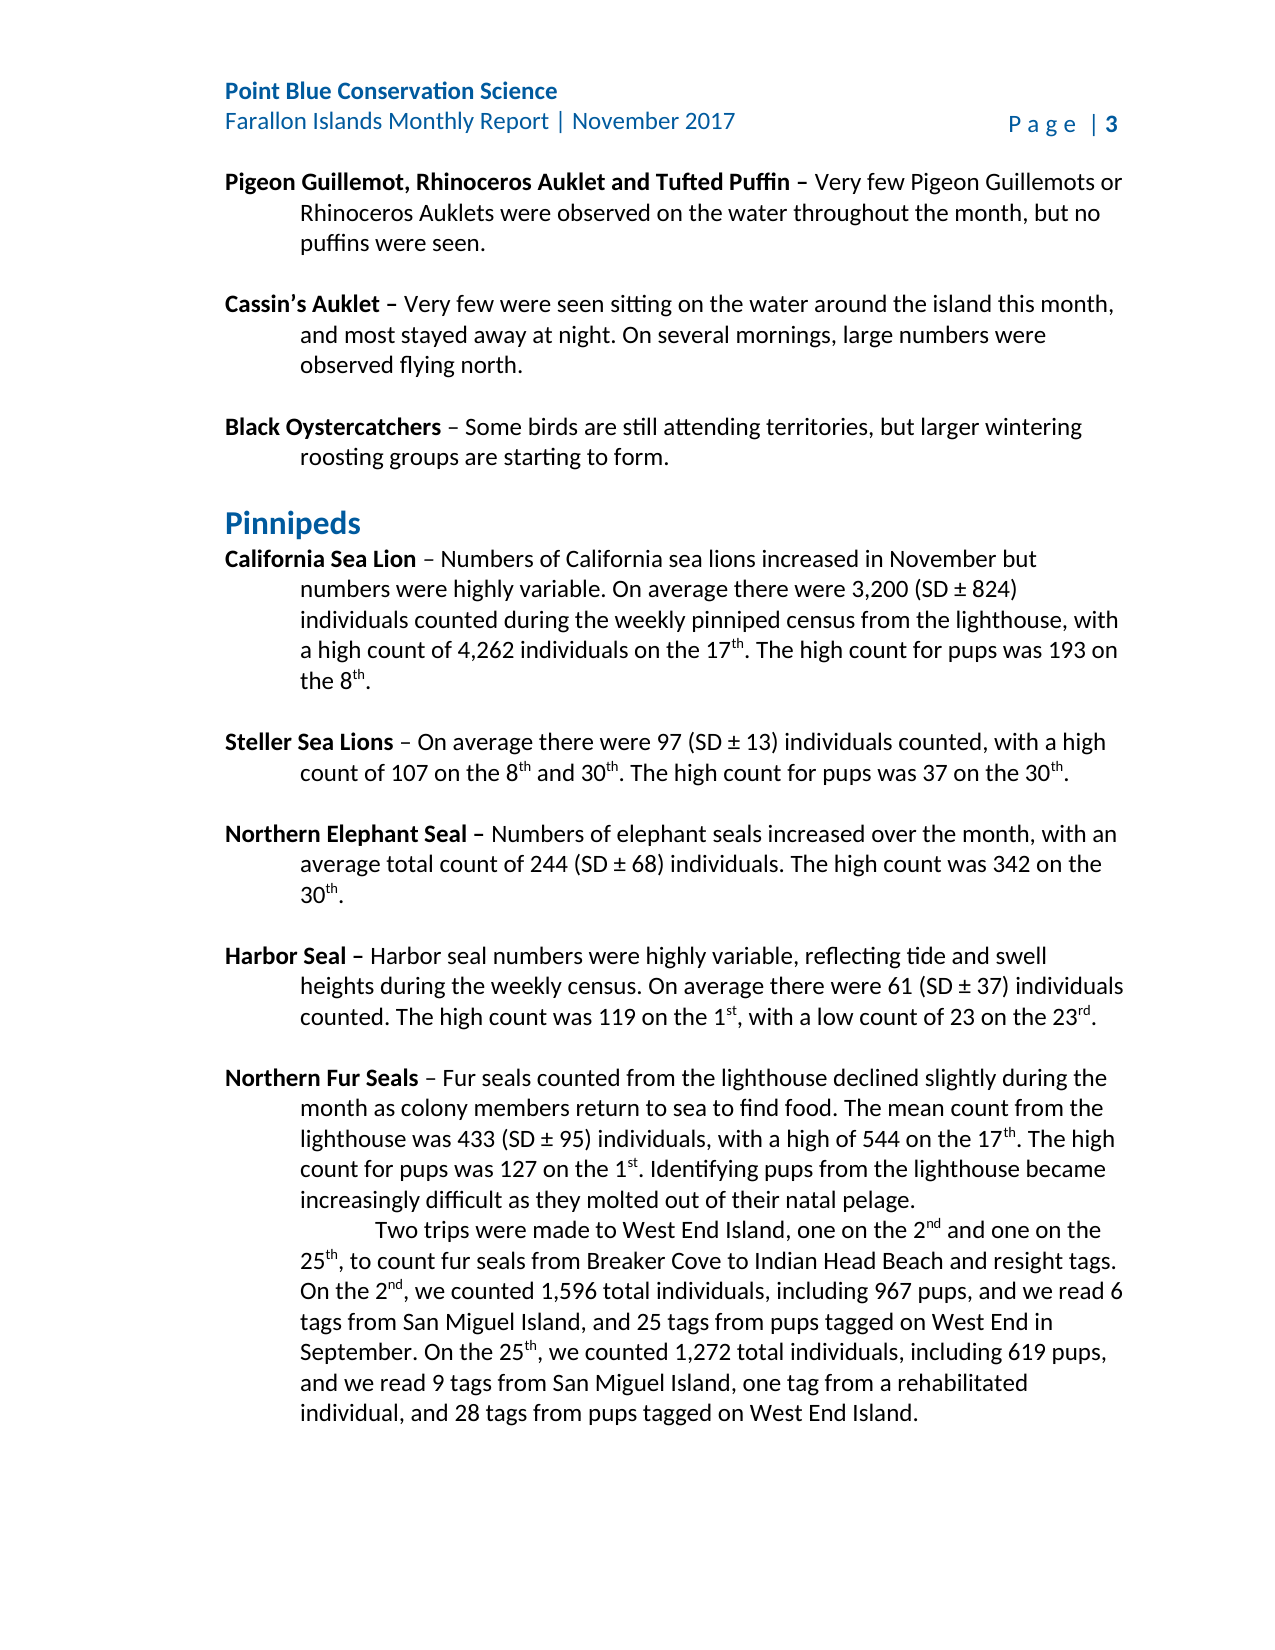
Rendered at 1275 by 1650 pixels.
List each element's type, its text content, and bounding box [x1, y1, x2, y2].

text Cassin’s Auklet – Very few were seen sitting on the water around the island this month, and most stayed away at night. On several mornings, large numbers were observed flying north. [225, 289, 1125, 380]
text Pigeon Guillemot, Rhinoceros Auklet and Tufted Puffin – Very few Pigeon Guillemots or Rhinoceros Auklets were observed on the water throughout the month, but no puffins were seen. [225, 167, 1125, 258]
text Black Oystercatchers – Some birds are still attending territories, but larger wintering roosting groups are starting to form. [225, 411, 1125, 472]
text Two trips were made to West End Island, one on the 2nd and one on the 25th, to count fur seals from Breaker Cove to Indian Head Beach and resight tags. On the 2nd, we counted 1,596 total individuals, including 967 pups, and we read 6 tags from San Miguel Island, and 25 tags from pups tagged on West End in September. On the 25th, we counted 1,272 total individuals, including 619 pups, and we read 9 tags from San Miguel Island, one tag from a rehabilitated individual, and 28 tags from pups tagged on West End Island. [225, 1214, 1125, 1428]
text Harbor Seal – Harbor seal numbers were highly variable, reflecting tide and swell heights during the weekly census. On average there were 61 (SD ± 37) individuals counted. The high count was 119 on the 1st, with a low count of 23 on the 23rd. [225, 940, 1125, 1031]
text Northern Fur Seals – Fur seals counted from the lighthouse declined slightly during the month as colony members return to sea to find food. The mean count from the lighthouse was 433 (SD ± 95) individuals, with a high of 544 on the 17th. The high count for pups was 127 on the 1st. Identifying pups from the lighthouse became increasingly difficult as they molted out of their natal pelage. [225, 1062, 1125, 1214]
text Northern Elephant Seal – Numbers of elephant seals increased over the month, with an average total count of 244 (SD ± 68) individuals. The high count was 342 on the 30th. [225, 818, 1125, 909]
text Steller Sea Lions – On average there were 97 (SD ± 13) individuals counted, with a high count of 107 on the 8th and 30th. The high count for pups was 37 on the 30th. [225, 726, 1125, 787]
text Pinnipeds [225, 502, 1125, 543]
text California Sea Lion – Numbers of California sea lions increased in November but numbers were highly variable. On average there were 3,200 (SD ± 824) individuals counted during the weekly pinniped census from the lighthouse, with a high count of 4,262 individuals on the 17th. The high count for pups was 193 on the 8th. [225, 543, 1125, 696]
